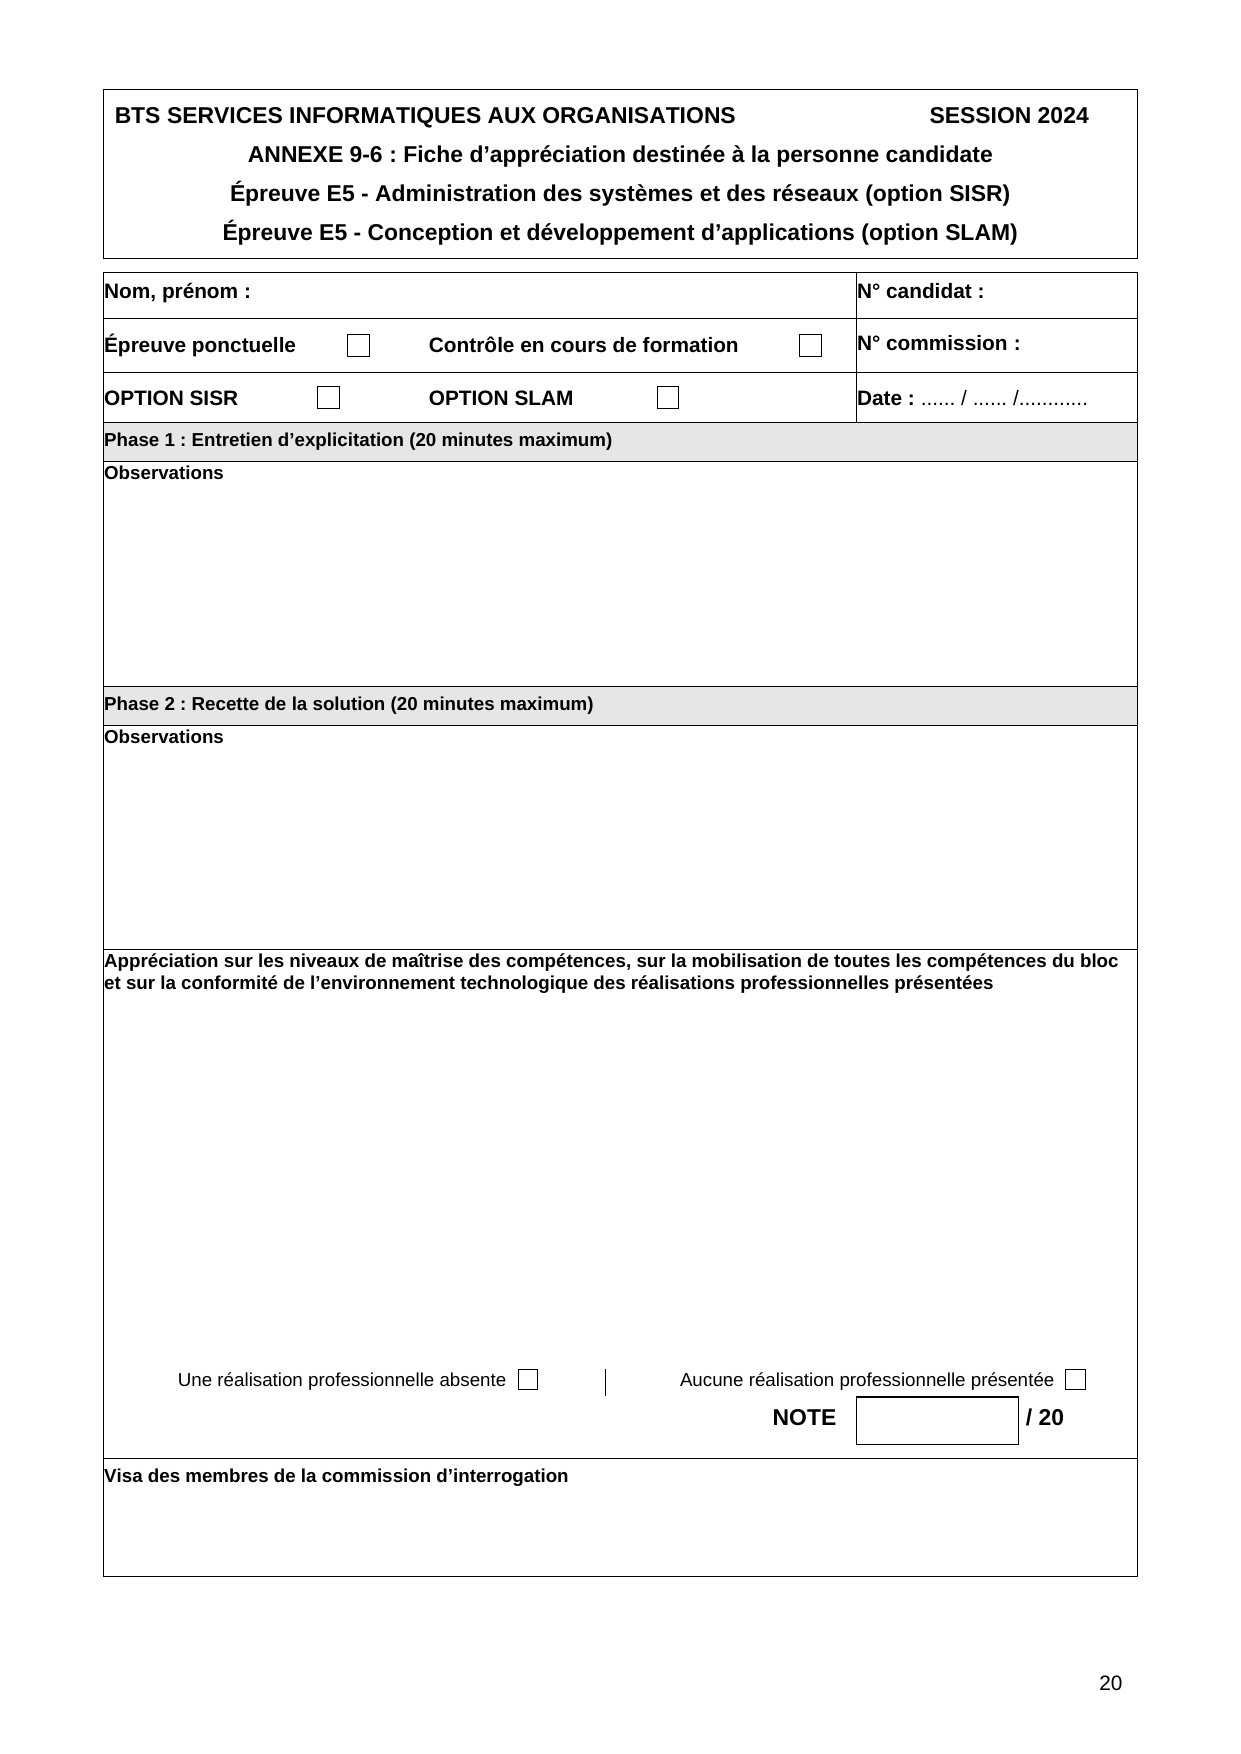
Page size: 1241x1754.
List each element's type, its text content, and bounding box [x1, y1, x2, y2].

table_header BTS Services informatiques aux organisations SESSION 2024 ANNEXE 9-6 : Fiche d’appréciation destinée à la personne candidate Épreuve E5 - Administration des systèmes et des réseaux (option SISR) Épreuve E5 - Conception et développement d’applications (option SLAM) [104, 90, 1137, 258]
table_cell N° commission : [857, 319, 1137, 372]
table_cell Phase 2 : Recette de la solution (20 minutes maximum) [104, 687, 1137, 725]
table_cell [104, 1444, 1137, 1458]
table_cell [857, 1398, 1018, 1444]
table_cell Épreuve ponctuelle [104, 319, 428, 372]
table_cell NOTE [104, 1396, 856, 1444]
table_cell Date : ...... / ...... /............ [857, 373, 1137, 422]
table_cell Appréciation sur les niveaux de maîtrise des compétences, sur la mobilisation de toutes les compétences du bloc et sur la conformité de l’environnement technologique des réalisations professionnelles présentées [104, 950, 1137, 1368]
table_cell / 20 [1019, 1396, 1137, 1444]
table_header Nom, prénom : [104, 273, 856, 317]
table_cell OPTION SISR [104, 373, 428, 422]
table_cell Observations [104, 462, 1137, 686]
table_cell Visa des membres de la commission d’interrogation [104, 1459, 1137, 1576]
table_cell Aucune réalisation professionnelle présentée [606, 1369, 1137, 1396]
table_cell Contrôle en cours de formation [428, 319, 856, 372]
table_cell Une réalisation professionnelle absente [104, 1369, 605, 1396]
table_cell OPTION SLAM [428, 373, 856, 422]
table_cell Observations [104, 726, 1137, 949]
table_cell Phase 1 : Entretien d’explicitation (20 minutes maximum) [104, 423, 1137, 461]
table_header N° candidat : [857, 273, 1137, 317]
